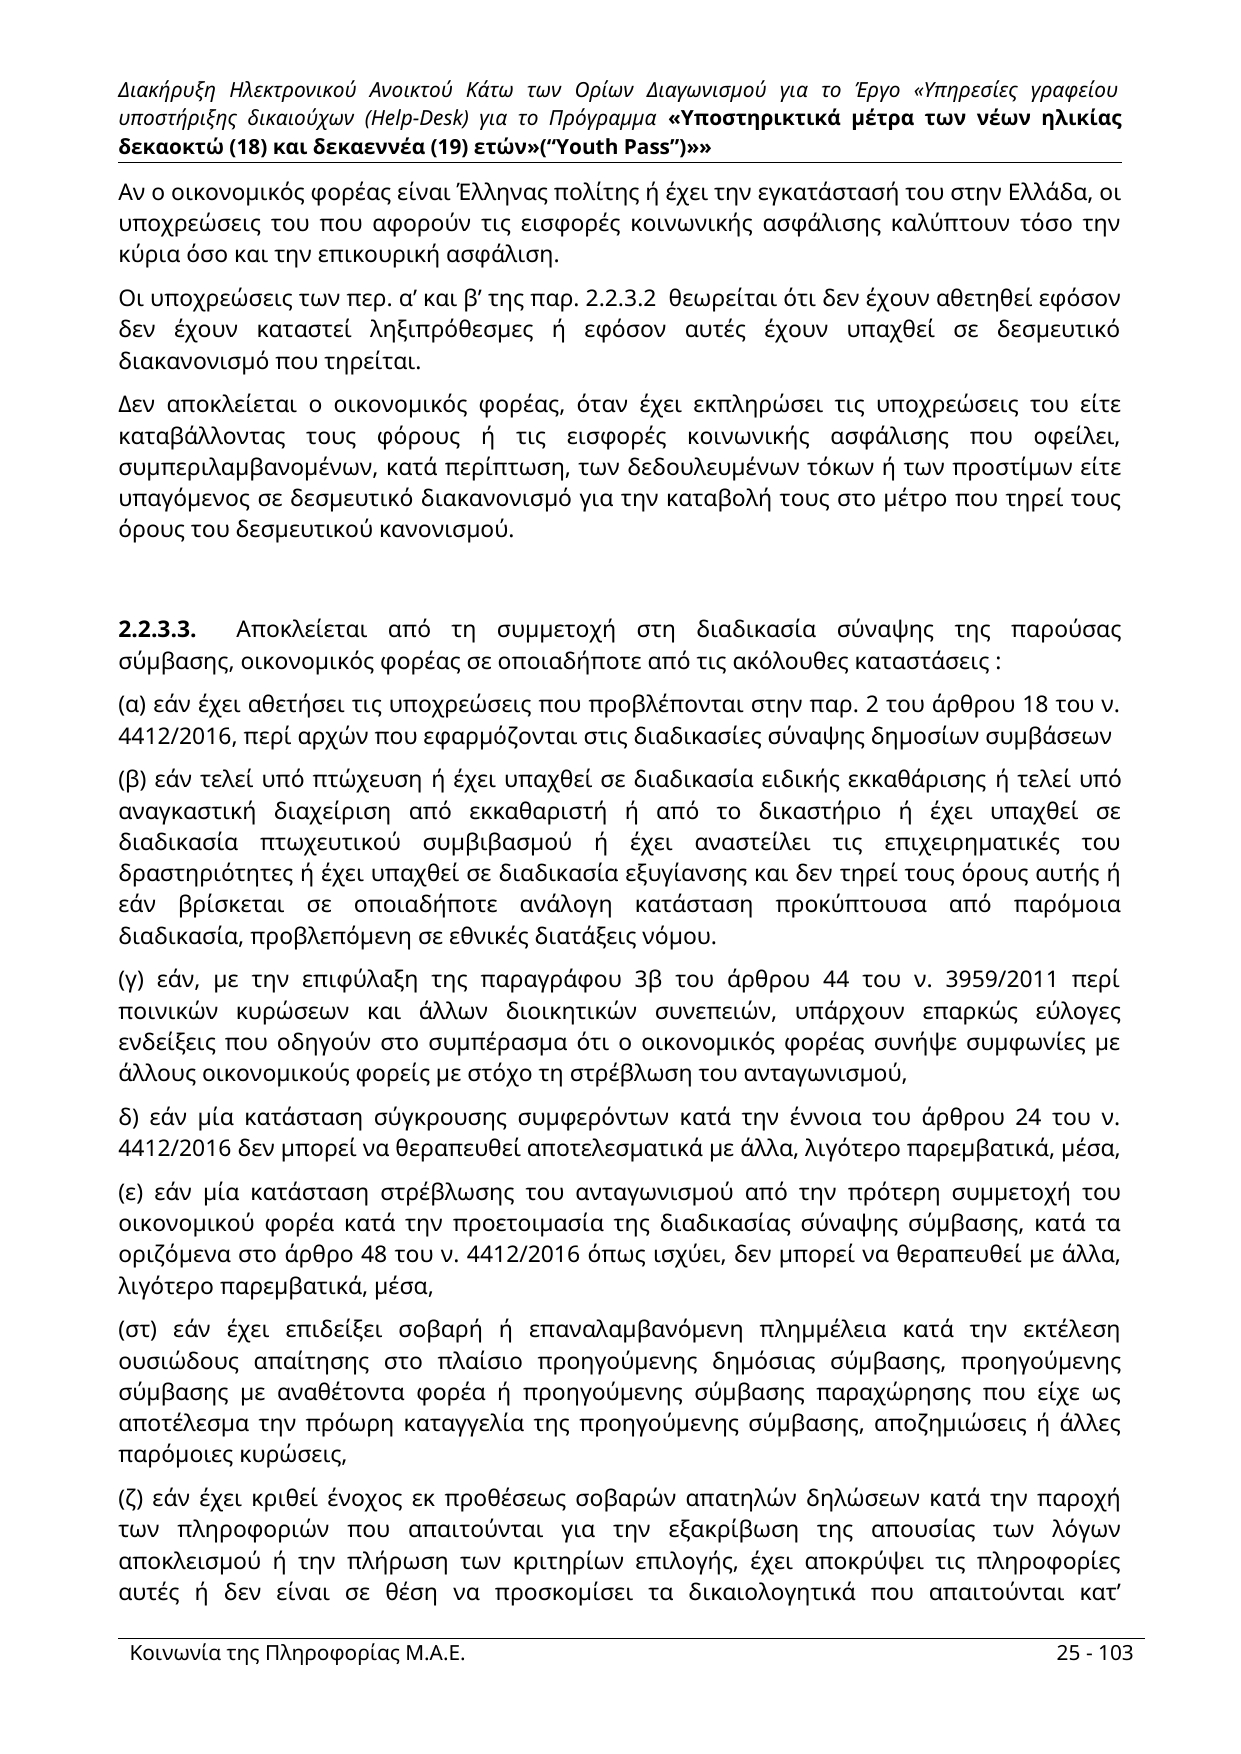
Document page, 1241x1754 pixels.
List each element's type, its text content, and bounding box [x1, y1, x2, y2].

text Οι υποχρεώσεις των περ. α’ και β’ της παρ. 2.2.3.2 θεωρείται ότι δεν έχουν αθετηθεί εφόσον δεν έχουν καταστεί ληξιπρόθεσμες ή εφόσον αυτές έχουν υπαχθεί σε δεσμευτικό διακανονισμό που τηρείται. [118, 282, 1122, 376]
text (στ) εάν έχει επιδείξει σοβαρή ή επαναλαμβανόμενη πλημμέλεια κατά την εκτέλεση ουσιώδους απαίτησης στο πλαίσιο προηγούμενης δημόσιας σύμβασης, προηγούμενης σύμβασης με αναθέτοντα φορέα ή προηγούμενης σύμβασης παραχώρησης που είχε ως αποτέλεσμα την πρόωρη καταγγελία της προηγούμενης σύμβασης, αποζημιώσεις ή άλλες παρόμοιες κυρώσεις, [118, 1313, 1122, 1470]
text Δεν αποκλείεται ο οικονομικός φορέας, όταν έχει εκπληρώσει τις υποχρεώσεις του είτε καταβάλλοντας τους φόρους ή τις εισφορές κοινωνικής ασφάλισης που οφείλει, συμπεριλαμβανομένων, κατά περίπτωση, των δεδουλευμένων τόκων ή των προστίμων είτε υπαγόμενος σε δεσμευτικό διακανονισμό για την καταβολή τους στο μέτρο που τηρεί τους όρους του δεσμευτικού κανονισμού. [118, 388, 1122, 545]
text (ε) εάν μία κατάσταση στρέβλωσης του ανταγωνισμού από την πρότερη συμμετοχή του οικονομικού φορέα κατά την προετοιμασία της διαδικασίας σύναψης σύμβασης, κατά τα οριζόμενα στο άρθρο 48 του ν. 4412/2016 όπως ισχύει, δεν μπορεί να θεραπευθεί με άλλα, λιγότερο παρεμβατικά, μέσα, [118, 1176, 1122, 1301]
text Αν ο οικονομικός φορέας είναι Έλληνας πολίτης ή έχει την εγκατάστασή του στην Ελλάδα, οι υποχρεώσεις του που αφορούν τις εισφορές κοινωνικής ασφάλισης καλύπτουν τόσο την κύρια όσο και την επικουρική ασφάλιση. [118, 176, 1122, 270]
text (β) εάν τελεί υπό πτώχευση ή έχει υπαχθεί σε διαδικασία ειδικής εκκαθάρισης ή τελεί υπό αναγκαστική διαχείριση από εκκαθαριστή ή από το δικαστήριο ή έχει υπαχθεί σε διαδικασία πτωχευτικού συμβιβασμού ή έχει αναστείλει τις επιχειρηματικές του δραστηριότητες ή έχει υπαχθεί σε διαδικασία εξυγίανσης και δεν τηρεί τους όρους αυτής ή εάν βρίσκεται σε οποιαδήποτε ανάλογη κατάσταση προκύπτουσα από παρόμοια διαδικασία, προβλεπόμενη σε εθνικές διατάξεις νόμου. [118, 763, 1122, 951]
text (α) εάν έχει αθετήσει τις υποχρεώσεις που προβλέπονται στην παρ. 2 του άρθρου 18 του ν. 4412/2016, περί αρχών που εφαρμόζονται στις διαδικασίες σύναψης δημοσίων συμβάσεων [118, 688, 1122, 751]
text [118, 1482, 1122, 1607]
text (γ) εάν, με την επιφύλαξη της παραγράφου 3β του άρθρου 44 του ν. 3959/2011 περί ποινικών κυρώσεων και άλλων διοικητικών συνεπειών, υπάρχουν επαρκώς εύλογες ενδείξεις που οδηγούν στο συμπέρασμα ότι ο οικονομικός φορέας συνήψε συμφωνίες με άλλους οικονομικούς φορείς με στόχο τη στρέβλωση του ανταγωνισμού, [118, 963, 1122, 1088]
text δ) εάν μία κατάσταση σύγκρουσης συμφερόντων κατά την έννοια του άρθρου 24 του ν. 4412/2016 δεν μπορεί να θεραπευθεί αποτελεσματικά με άλλα, λιγότερο παρεμβατικά, μέσα, [118, 1101, 1122, 1163]
list Αποκλείεται από τη συμμετοχή στη διαδικασία σύναψης της παρούσας σύμβασης, οικονομικός φορέας σε οποιαδήποτε από τις ακόλουθες καταστάσεις : [118, 613, 1122, 676]
